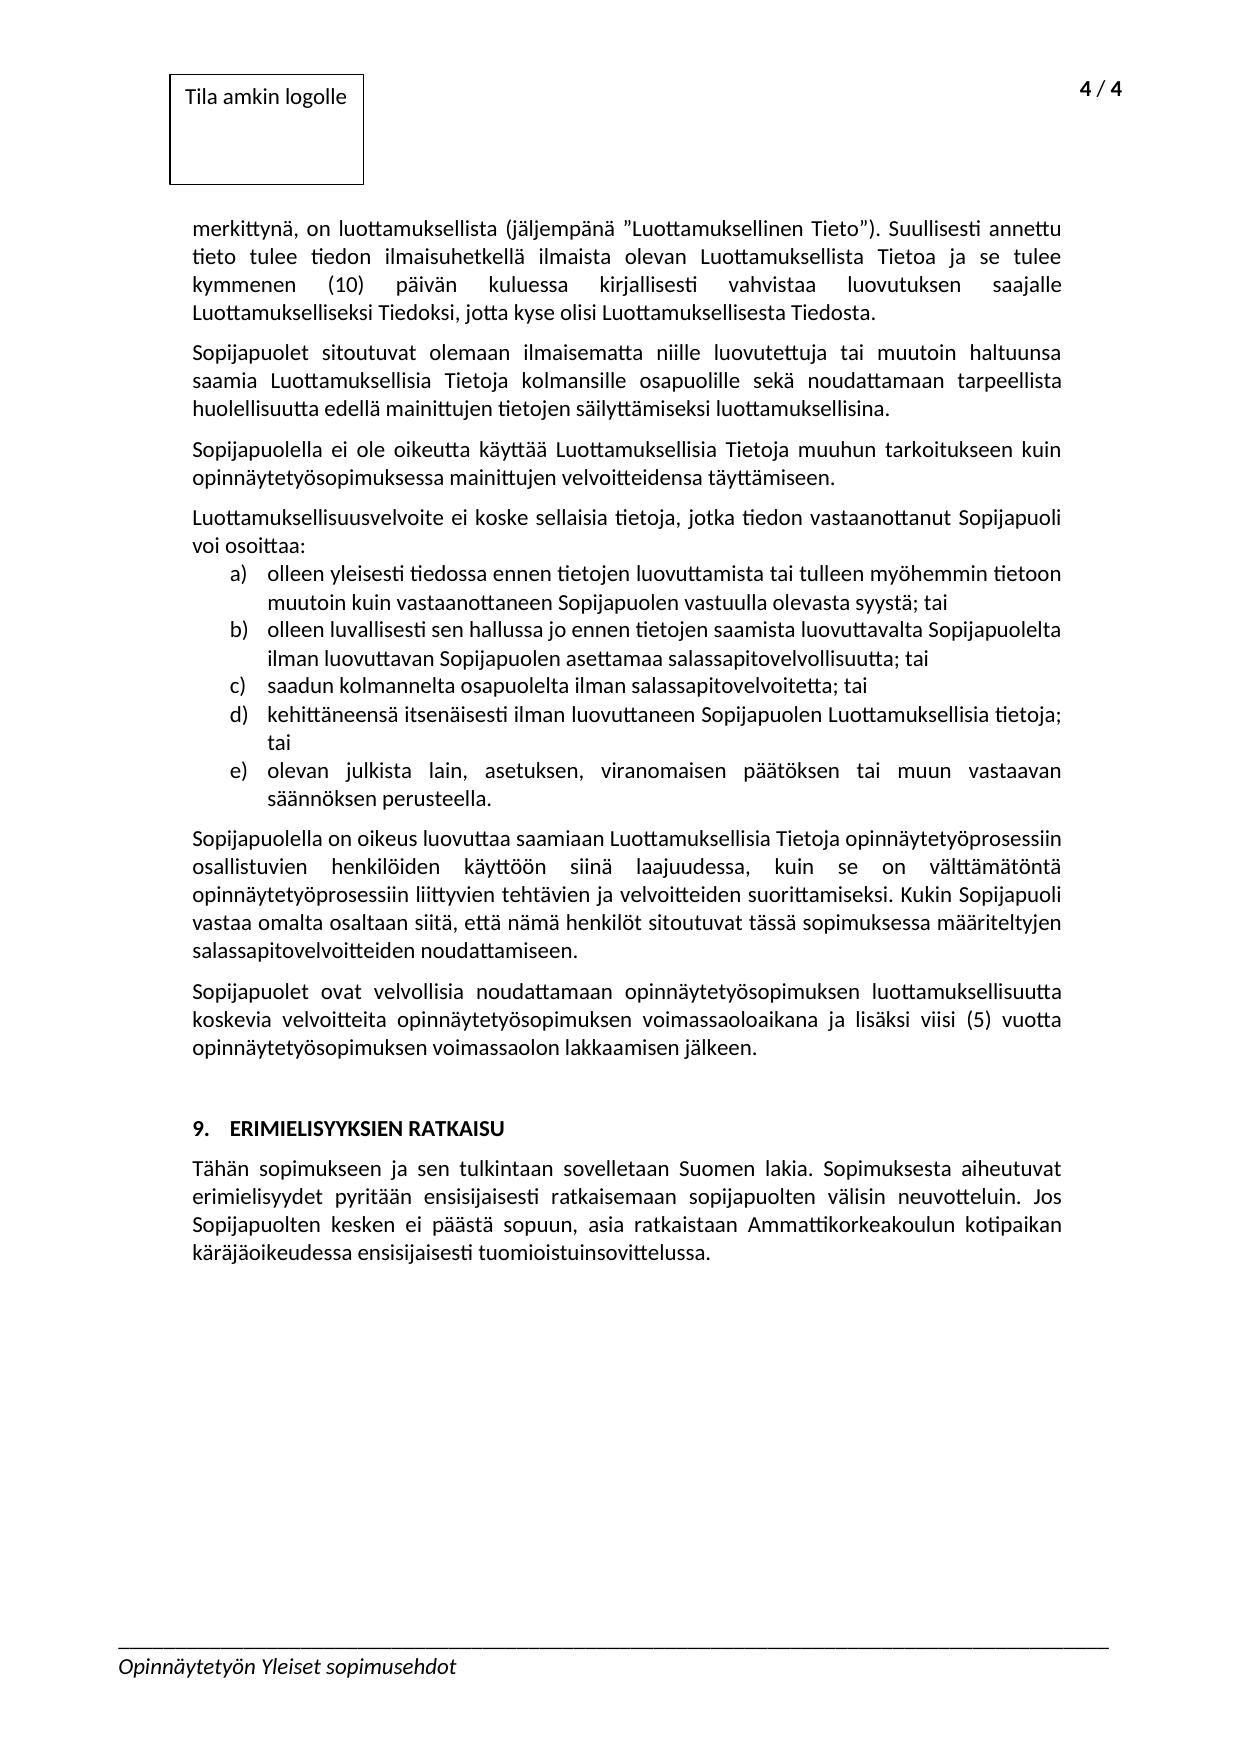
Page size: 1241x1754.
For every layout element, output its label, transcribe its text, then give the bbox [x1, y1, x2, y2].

subtitle olleen luvallisesti sen hallussa jo ennen tietojen saamista luovuttavalta Sopijapuolelta ilman luovuttavan Sopijapuolen asettamaa salassapitovelvollisuutta; tai [229, 616, 1063, 672]
subtitle Luottamuksellisuusvelvoite ei koske sellaisia tietoja, jotka tiedon vastaanottanut Sopijapuoli voi osoittaa: [192, 503, 1063, 559]
subtitle olevan julkista lain, asetuksen, viranomaisen päätöksen tai muun vastaavan säännöksen perusteella. [229, 756, 1063, 812]
subtitle kehittäneensä itsenäisesti ilman luovuttaneen Sopijapuolen Luottamuksellisia tietoja; tai [229, 700, 1063, 756]
subtitle Sopijapuolella on oikeus luovuttaa saamiaan Luottamuksellisia Tietoja opinnäytetyöprosessiin osallistuvien henkilöiden käyttöön siinä laajuudessa, kuin se on välttämätöntä opinnäytetyöprosessiin liittyvien tehtävien ja velvoitteiden suorittamiseksi. Kukin Sopijapuoli vastaa omalta osaltaan siitä, että nämä henkilöt sitoutuvat tässä sopimuksessa määriteltyjen salassapitovelvoitteiden noudattamiseen. [192, 824, 1063, 964]
text Tähän sopimukseen ja sen tulkintaan sovelletaan Suomen lakia. Sopimuksesta aiheutuvat erimielisyydet pyritään ensisijaisesti ratkaisemaan sopijapuolten välisin neuvotteluin. Jos Sopijapuolten kesken ei päästä sopuun, asia ratkaistaan Ammattikorkeakoulun kotipaikan käräjäoikeudessa ensisijaisesti tuomioistuinsovittelussa. [192, 1154, 1063, 1267]
text Sopijapuolet ovat velvollisia noudattamaan opinnäytetyösopimuksen luottamuksellisuutta koskevia velvoitteita opinnäytetyösopimuksen voimassaoloaikana ja lisäksi viisi (5) vuotta opinnäytetyösopimuksen voimassaolon lakkaamisen jälkeen. [192, 977, 1063, 1061]
subtitle ERIMIELISYYKSIEN RATKAISU [192, 1114, 1063, 1142]
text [192, 214, 1063, 326]
subtitle olleen yleisesti tiedossa ennen tietojen luovuttamista tai tulleen myöhemmin tietoon muutoin kuin vastaanottaneen Sopijapuolen vastuulla olevasta syystä; tai [229, 559, 1063, 616]
text Sopijapuolet sitoutuvat olemaan ilmaisematta niille luovutettuja tai muutoin haltuunsa saamia Luottamuksellisia Tietoja kolmansille osapuolille sekä noudattamaan tarpeellista huolellisuutta edellä mainittujen tietojen säilyttämiseksi luottamuksellisina. [192, 338, 1063, 422]
subtitle saadun kolmannelta osapuolelta ilman salassapitovelvoitetta; tai [229, 672, 1063, 700]
text Sopijapuolella ei ole oikeutta käyttää Luottamuksellisia Tietoja muuhun tarkoitukseen kuin opinnäytetyösopimuksessa mainittujen velvoitteidensa täyttämiseen. [192, 435, 1063, 491]
